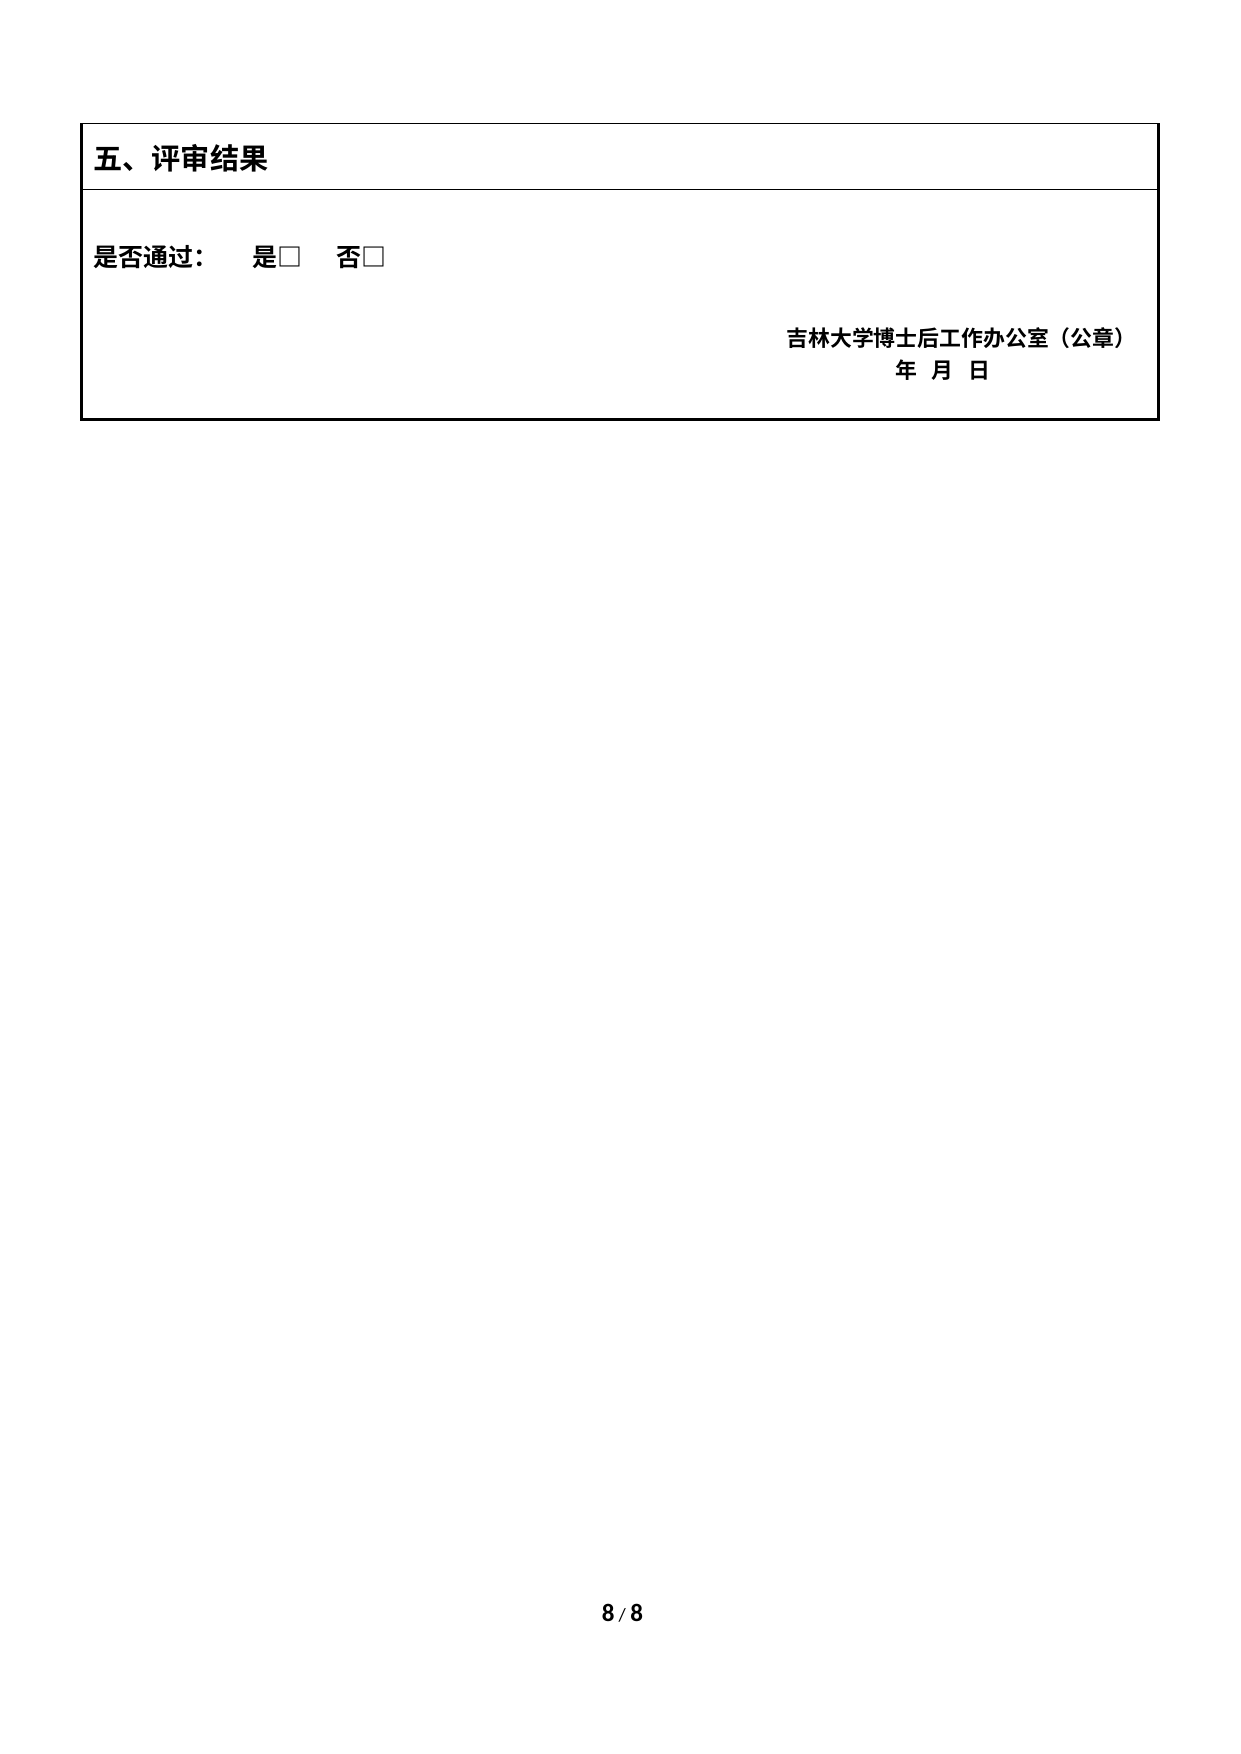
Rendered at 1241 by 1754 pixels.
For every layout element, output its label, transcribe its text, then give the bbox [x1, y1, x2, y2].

table_cell 是否通过： 是□ 否□ 吉林大学博士后工作办公室（公章） 年 月 日 [83, 190, 1157, 418]
table_cell 五、评审结果 [83, 124, 1157, 189]
